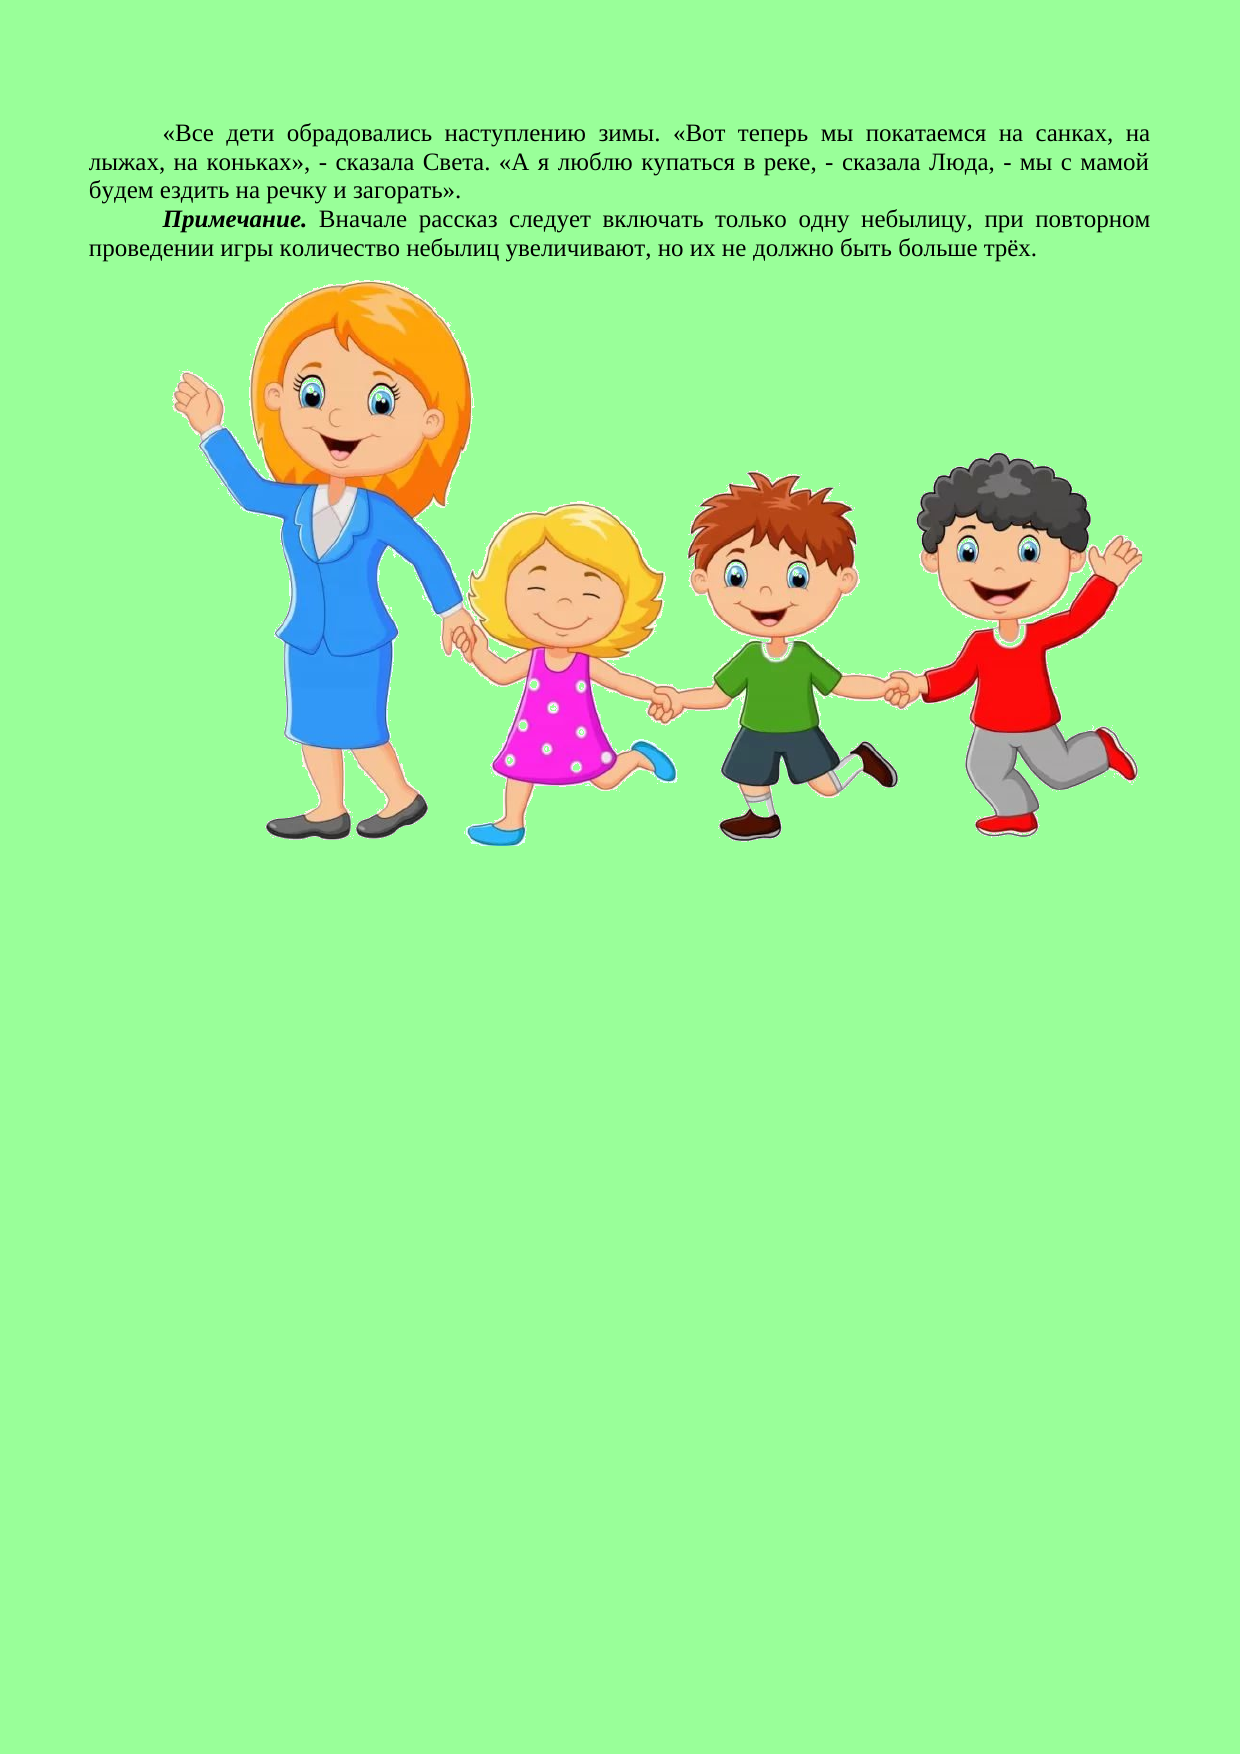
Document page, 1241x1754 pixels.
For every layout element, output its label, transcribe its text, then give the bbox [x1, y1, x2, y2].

text Примечание. Вначале рассказ следует включать только одну небылицу, при повторном проведении игры количество небылиц увеличивают, но их не должно быть больше трёх. [89, 204, 1152, 262]
picture [172, 261, 1143, 846]
text «Все дети обрадовались наступлению зимы. «Вот теперь мы покатаемся на санках, на лыжах, на коньках», - сказала Света. «А я люблю купаться в реке, - сказала Люда, - мы с мамой будем ездить на речку и загорать». [89, 118, 1152, 204]
